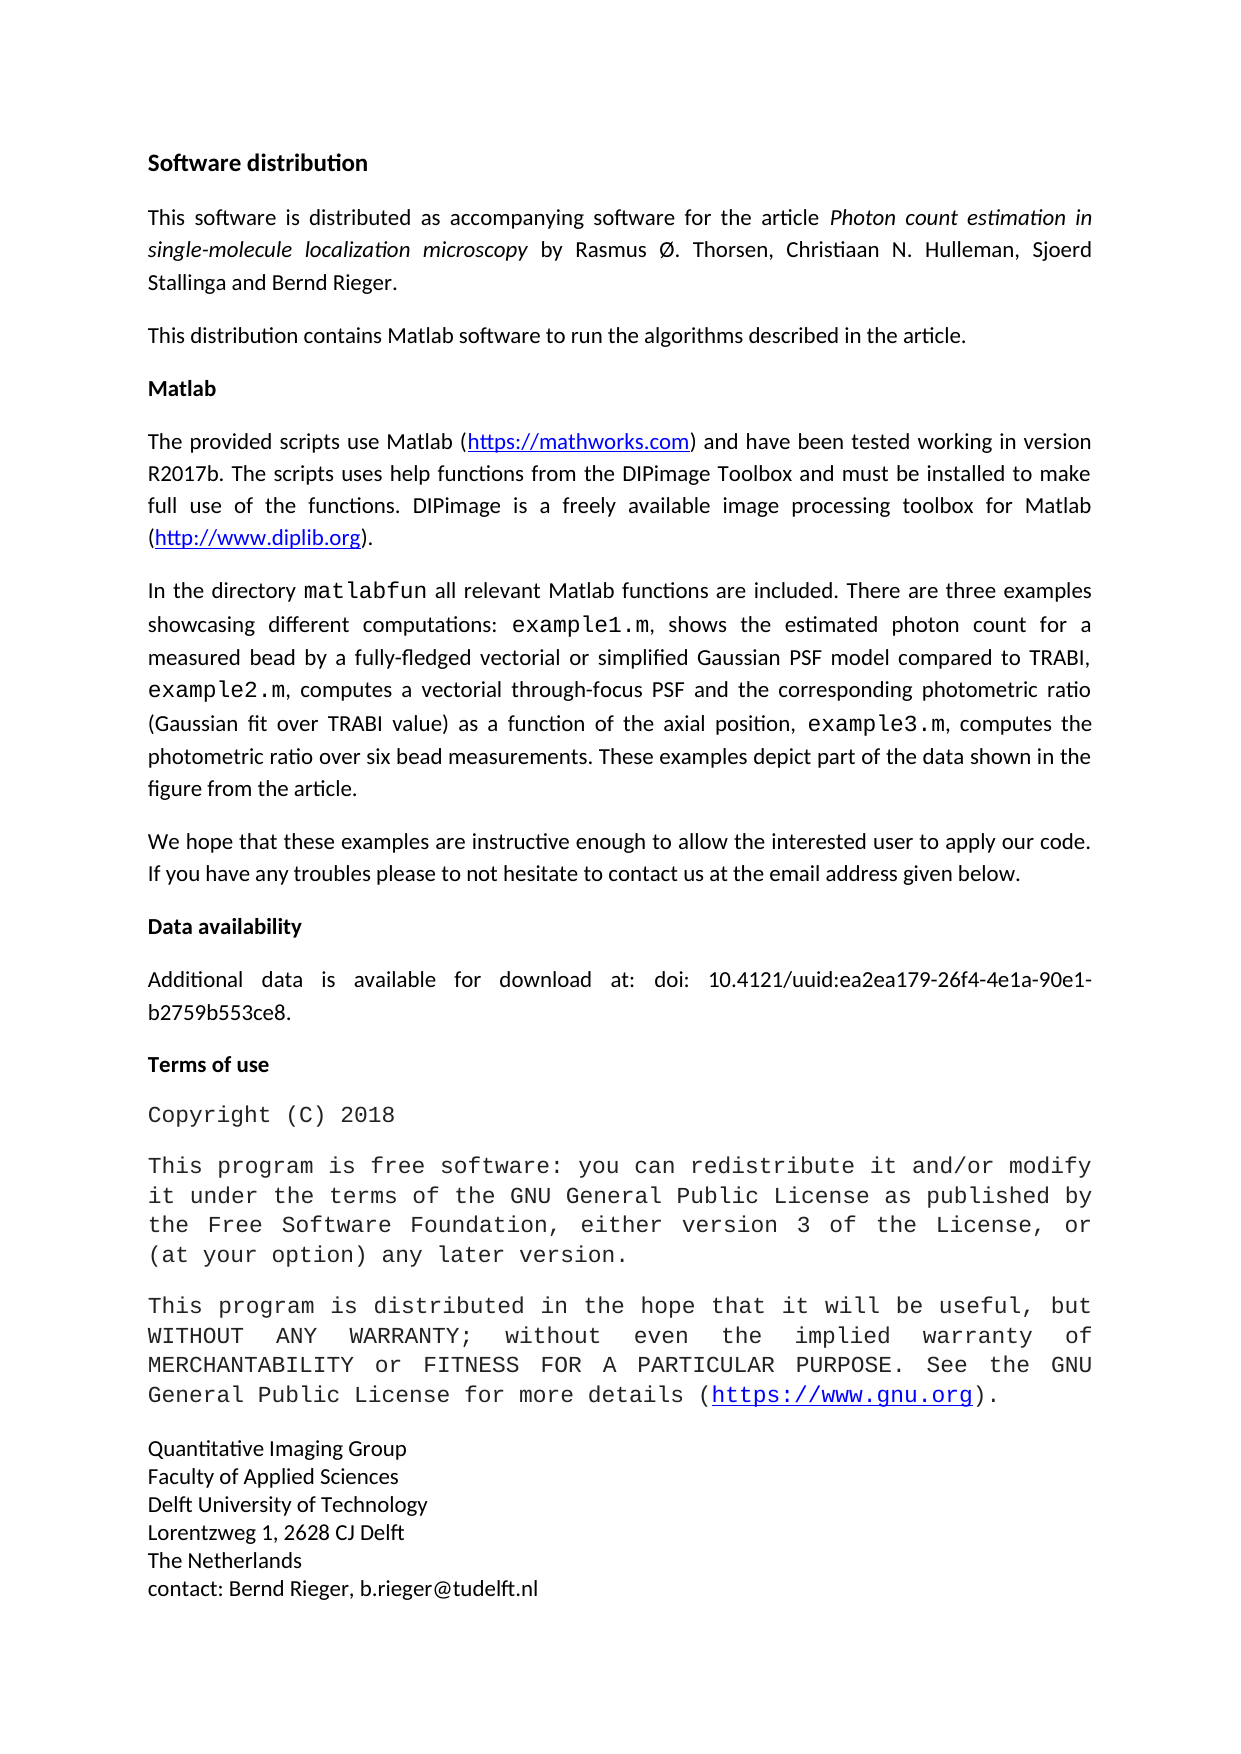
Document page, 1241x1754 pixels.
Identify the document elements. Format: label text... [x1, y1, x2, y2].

text contact: Bernd Rieger, b.rieger@tudelft.nl [148, 1574, 1093, 1602]
text Additional data is available for download at: doi: 10.4121/uuid:ea2ea179-26f4-4e1a-90e1-b2759b553ce8. [148, 965, 1093, 1026]
text Matlab [148, 374, 1093, 402]
text This distribution contains Matlab software to run the algorithms described in the article. [148, 321, 1093, 349]
text We hope that these examples are instructive enough to allow the interested user to apply our code. If you have any troubles please to not hesitate to contact us at the email address given below. [148, 827, 1093, 887]
text This program is free software: you can redistribute it and/or modify it under the terms of the GNU General Public License as published by the Free Software Foundation, either version 3 of the License, or (at your option) any later version. [148, 1154, 1093, 1269]
text Delft University of Technology [148, 1490, 1093, 1518]
text Lorentzweg 1, 2628 CJ Delft [148, 1518, 1093, 1546]
text Quantitative Imaging Group [148, 1434, 1093, 1462]
text The Netherlands [148, 1546, 1093, 1574]
text This software is distributed as accompanying software for the article Photon count estimation in single-molecule localization microscopy by Rasmus Ø. Thorsen, Christiaan N. Hulleman, Sjoerd Stallinga and Bernd Rieger. [148, 203, 1093, 296]
text Software distribution [148, 148, 1093, 178]
text Faculty of Applied Sciences [148, 1462, 1093, 1490]
text This program is distributed in the hope that it will be useful, but WITHOUT ANY WARRANTY; without even the implied warranty of MERCHANTABILITY or FITNESS FOR A PARTICULAR PURPOSE. See the GNU General Public License for more details (https://www.gnu.org). [148, 1294, 1093, 1409]
text In the directory matlabfun all relevant Matlab functions are included. There are three examples showcasing different computations: example1.m, shows the estimated photon count for a measured bead by a fully-fledged vectorial or simplified Gaussian PSF model compared to TRABI, example2.m, computes a vectorial through-focus PSF and the corresponding photometric ratio (Gaussian fit over TRABI value) as a function of the axial position, example3.m, computes the photometric ratio over six bead measurements. These examples depict part of the data shown in the figure from the article. [148, 576, 1093, 802]
text The provided scripts use Matlab (https://mathworks.com) and have been tested working in version ‎R2017b. The scripts uses help functions from the DIPimage Toolbox and must be installed to make full use of the functions. DIPimage is a freely available image processing toolbox for Matlab (http://www.diplib.org). [148, 427, 1093, 551]
text Copyright (C) 2018 [148, 1104, 1093, 1129]
text Data availability [148, 912, 1093, 940]
text Terms of use [148, 1051, 1093, 1079]
